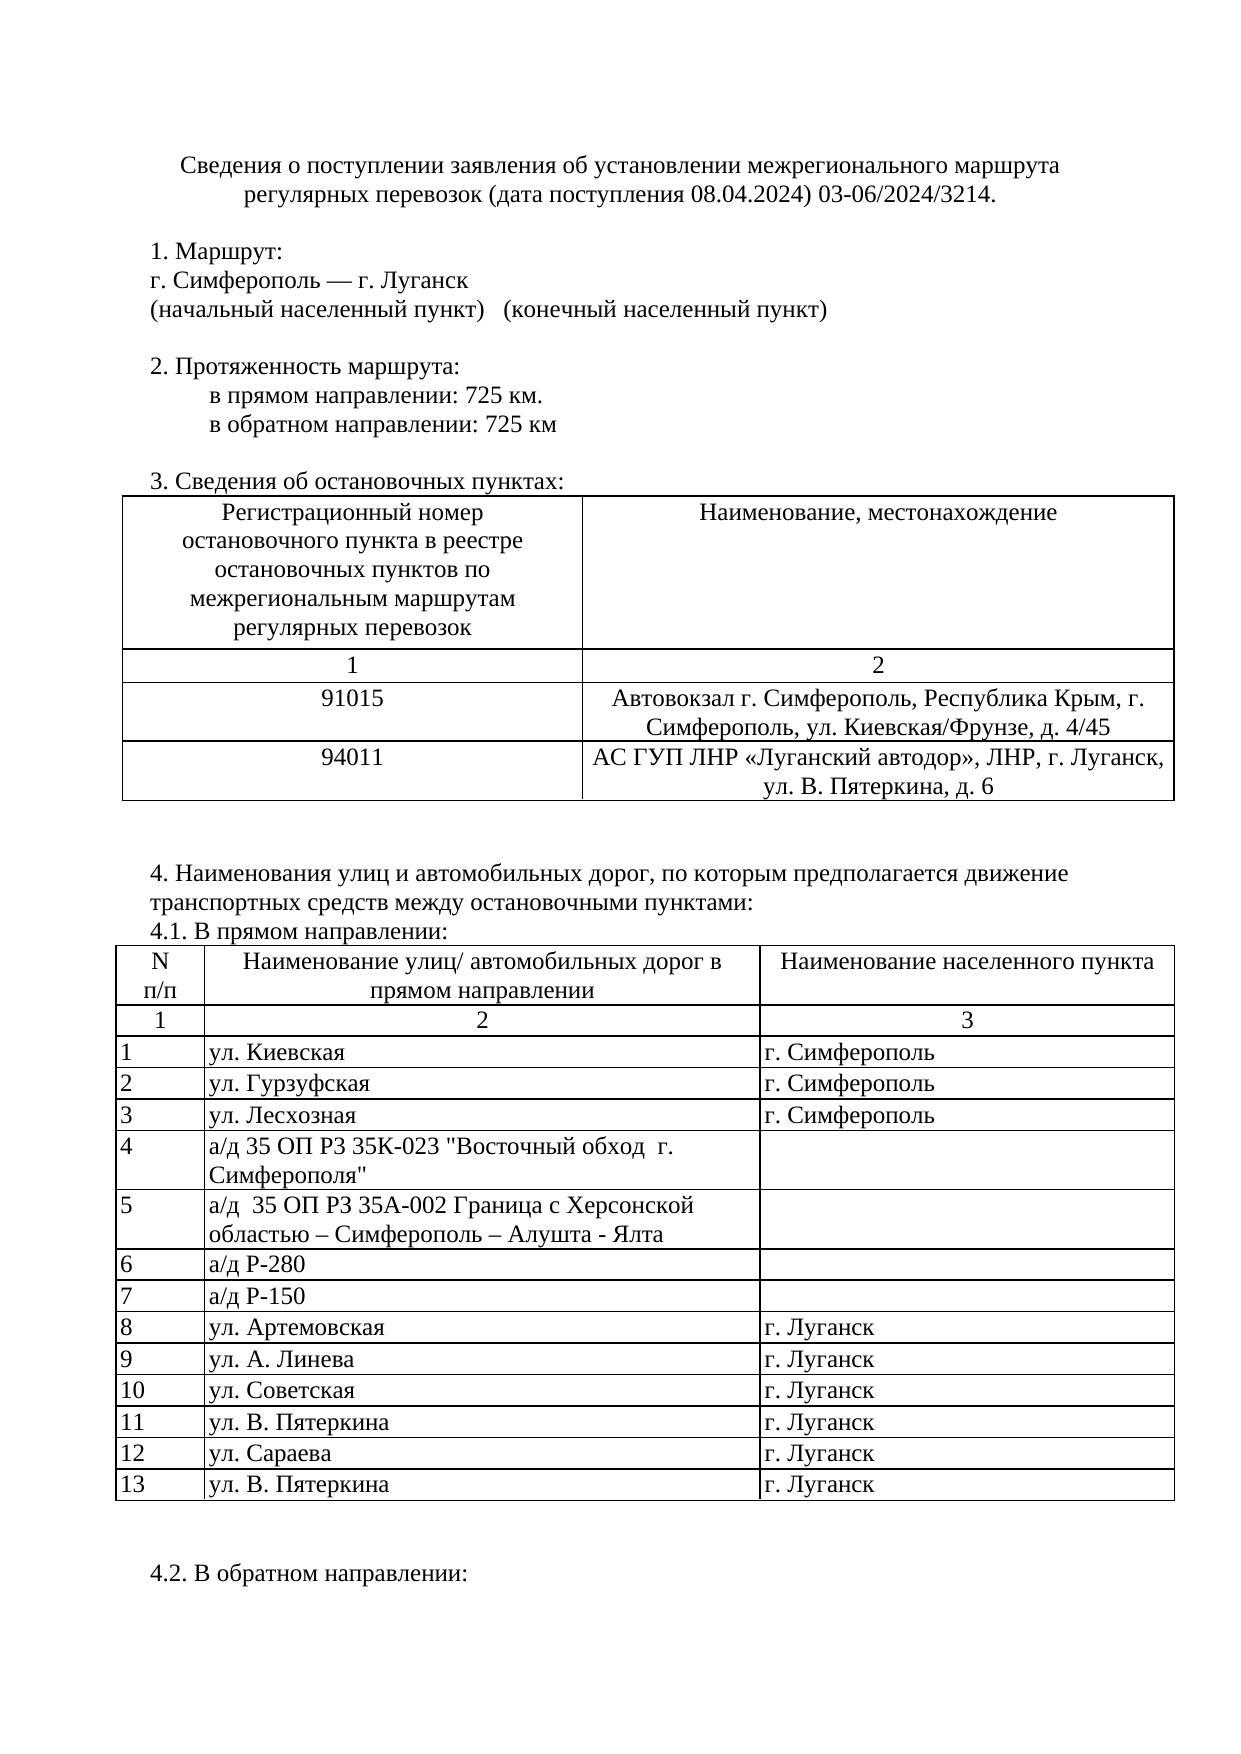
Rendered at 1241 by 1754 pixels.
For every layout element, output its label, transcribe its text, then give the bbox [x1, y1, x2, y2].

table_cell 5 [117, 1190, 204, 1248]
table_cell г. Симферополь [761, 1068, 1174, 1098]
table_cell 12 [117, 1438, 204, 1468]
table_cell ул. В. Пятеркина [205, 1470, 759, 1499]
table_cell а/д Р-150 [205, 1281, 759, 1311]
table_cell г. Луганск [761, 1438, 1174, 1468]
table_cell а/д Р-280 [205, 1250, 759, 1279]
table_cell г. Луганск [761, 1375, 1174, 1405]
table_cell Автовокзал г. Симферополь, Республика Крым, г. Симферополь, ул. Киевская/Фрунзе, д. 4/45 [583, 683, 1173, 740]
table_cell ул. В. Пятеркина [205, 1407, 759, 1437]
table_cell 1 [117, 1037, 204, 1067]
table_cell 13 [117, 1470, 204, 1499]
text 4.2. В обратном направлении: [150, 1558, 1090, 1587]
table_cell ул. Лесхозная [205, 1100, 759, 1130]
table_cell а/д 35 ОП РЗ 35А-002 Граница с Херсонской областью – Симферополь – Алушта - Ялта [205, 1190, 759, 1248]
text 2. Протяженность маршрута: [150, 351, 1090, 380]
table_cell ул. Сараева [205, 1438, 759, 1468]
table_cell г. Луганск [761, 1312, 1174, 1342]
table_cell 2 [205, 1006, 759, 1035]
table_cell 7 [117, 1281, 204, 1311]
table_cell 11 [117, 1407, 204, 1437]
text г. Симферополь — г. Луганск [150, 265, 1090, 294]
table_cell 10 [117, 1375, 204, 1405]
table_cell 2 [583, 650, 1173, 681]
table_cell 1 [117, 1006, 204, 1035]
table_cell 8 [117, 1312, 204, 1342]
table_header Регистрационный номер остановочного пункта в реестре остановочных пунктов по межрегиональным маршрутам регулярных перевозок [123, 497, 582, 648]
table_cell 3 [761, 1006, 1174, 1035]
table_cell АС ГУП ЛНР «Луганский автодор», ЛНР, г. Луганск, ул. В. Пятеркина, д. 6 [583, 742, 1173, 799]
table_cell г. Симферополь [761, 1037, 1174, 1067]
text в обратном направлении: 725 км [150, 409, 1090, 437]
table_cell г. Луганск [761, 1344, 1174, 1374]
table_cell 6 [117, 1250, 204, 1279]
text (начальный населенный пункт) (конечный населенный пункт) [150, 294, 1090, 322]
table_cell ул. Киевская [205, 1037, 759, 1067]
table_cell 91015 [123, 683, 582, 740]
table_header N п/п [117, 946, 204, 1004]
table_cell 1 [123, 650, 582, 681]
text в прямом направлении: 725 км. [150, 380, 1090, 409]
table_header Наименование, местонахождение [583, 497, 1173, 648]
table_cell ул. Артемовская [205, 1312, 759, 1342]
table_header Наименование улиц/ автомобильных дорог в прямом направлении [205, 946, 759, 1004]
table_cell г. Симферополь [761, 1100, 1174, 1130]
table_cell ул. А. Линева [205, 1344, 759, 1374]
table_cell [761, 1250, 1174, 1279]
table_cell 2 [117, 1068, 204, 1098]
table_cell ул. Гурзуфская [205, 1068, 759, 1098]
table_cell 4 [117, 1131, 204, 1189]
table_cell 3 [117, 1100, 204, 1130]
table_cell ул. Советская [205, 1375, 759, 1405]
table_cell [761, 1281, 1174, 1311]
table_cell г. Луганск [761, 1470, 1174, 1499]
text 1. Маршрут: [150, 236, 1090, 265]
table_cell [761, 1131, 1174, 1189]
table_cell [761, 1190, 1174, 1248]
table_header Наименование населенного пункта [761, 946, 1174, 1004]
text 4.1. В прямом направлении: [150, 916, 1090, 945]
text Сведения о поступлении заявления об установлении межрегионального маршрута регулярных перевозок (дата поступления 08.04.2024) 03-06/2024/3214. [150, 150, 1090, 207]
table_cell 9 [117, 1344, 204, 1374]
table_cell 94011 [123, 742, 582, 799]
text 3. Сведения об остановочных пунктах: [150, 466, 1090, 495]
table_cell а/д 35 ОП Р3 35К-023 "Восточный обход г. Симферополя" [205, 1131, 759, 1189]
table_cell г. Луганск [761, 1407, 1174, 1437]
text 4. Наименования улиц и автомобильных дорог, по которым предполагается движение транспортных средств между остановочными пунктами: [150, 858, 1090, 916]
